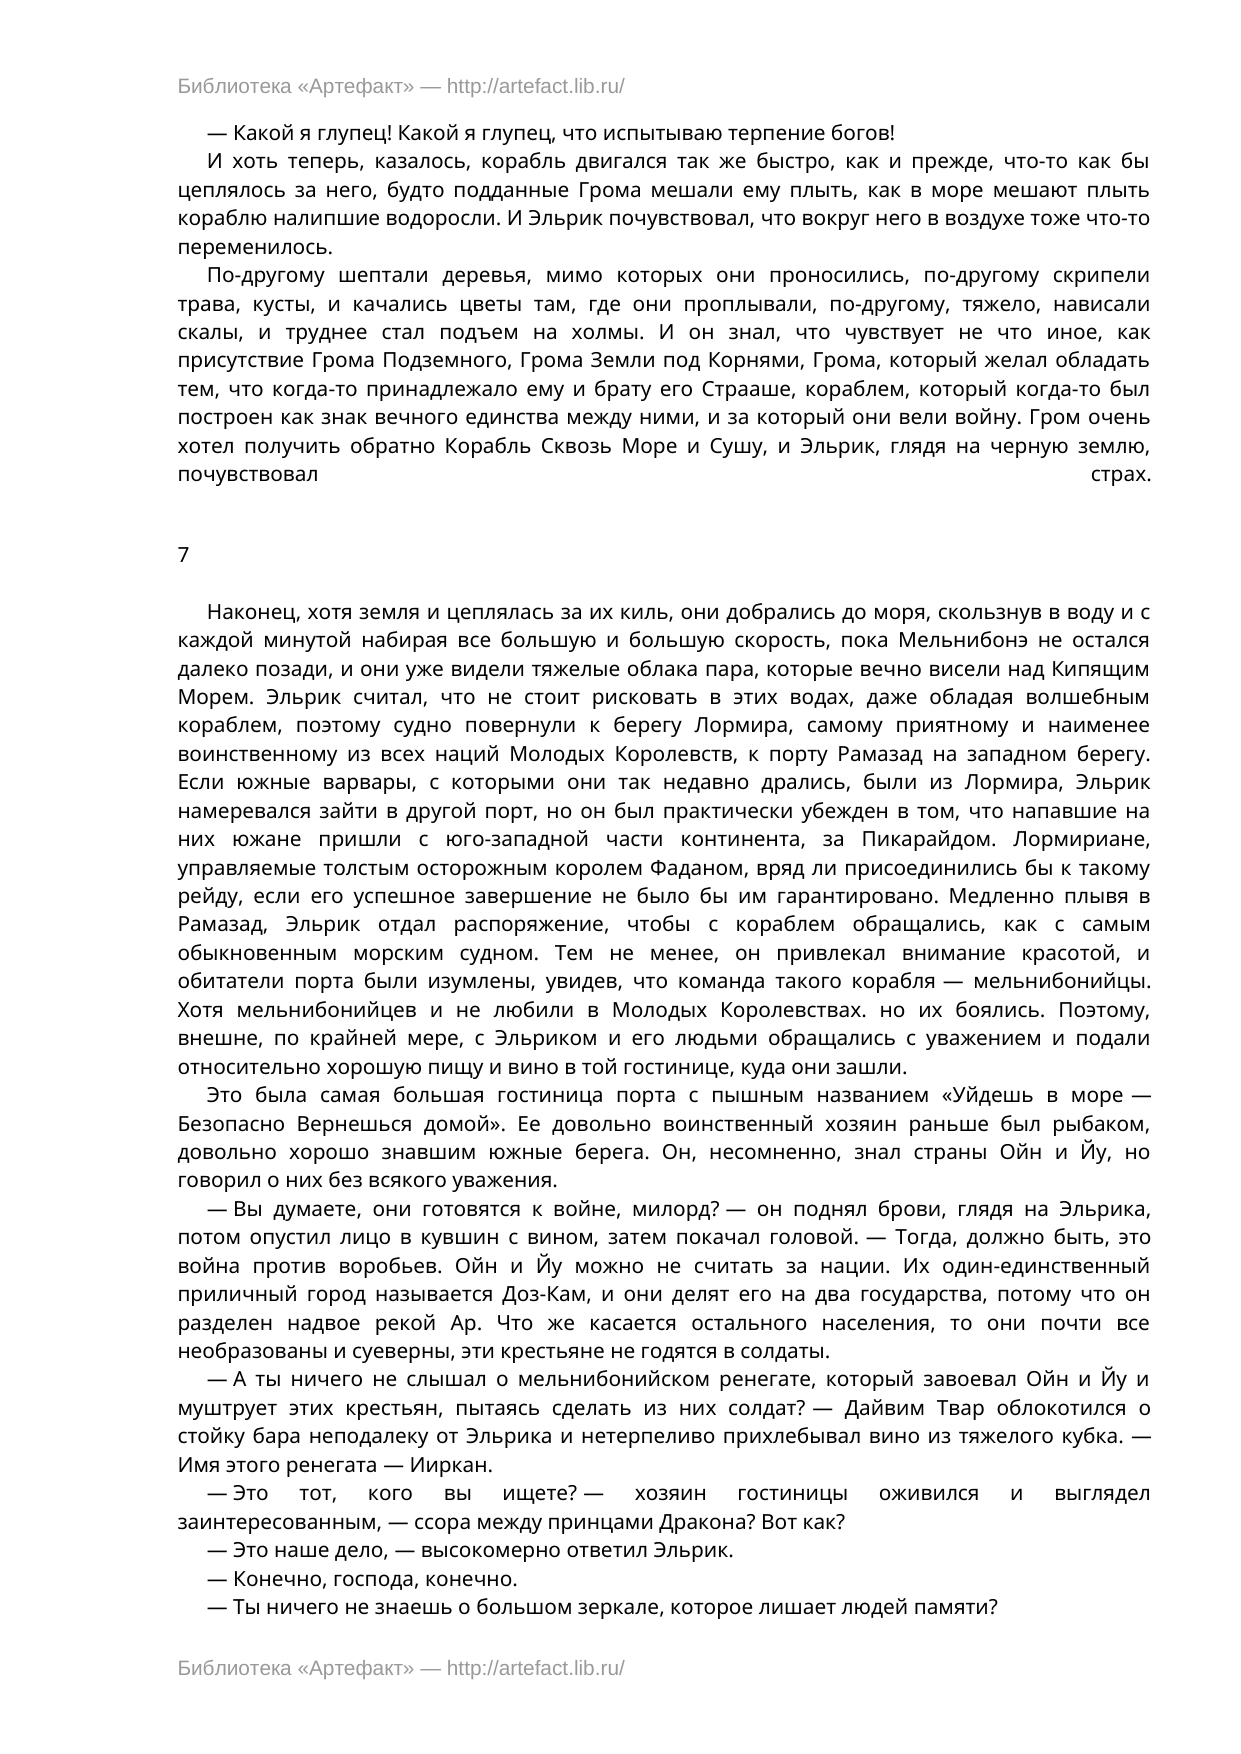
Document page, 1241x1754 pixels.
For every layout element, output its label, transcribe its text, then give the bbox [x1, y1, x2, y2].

text — Ты ничего не знаешь о большом зеркале, которое лишает людей памяти? [177, 1592, 1152, 1621]
text Наконец, хотя земля и цеплялась за их киль, они добрались до моря, скользнув в воду и с каждой минутой набирая все большую и большую скорость, пока Мельнибонэ не остался далеко позади, и они уже видели тяжелые облака пара, которые вечно висели над Кипящим Морем. Эльрик считал, что не стоит рисковать в этих водах, даже обладая волшебным кораблем, поэтому судно повернули к берегу Лормира, самому приятному и наименее воинственному из всех наций Молодых Королевств, к порту Рамазад на западном берегу. Если южные варвары, с которыми они так недавно дрались, были из Лормира, Эльрик намеревался зайти в другой порт, но он был практически убежден в том, что напавшие на них южане пришли с юго-западной части континента, за Пикарайдом. Лормириане, управляемые толстым осторожным королем Фаданом, вряд ли присоединились бы к такому рейду, если его успешное завершение не было бы им гарантировано. Медленно плывя в Рамазад, Эльрик отдал распоряжение, чтобы с кораблем обращались, как с самым обыкновенным морским судном. Тем не менее, он привлекал внимание красотой, и обитатели порта были изумлены, увидев, что команда такого корабля — мельнибонийцы. Хотя мельнибонийцев и не любили в Молодых Королевствах. но их боялись. Поэтому, внешне, по крайней мере, с Эльриком и его людьми обращались с уважением и подали относительно хорошую пищу и вино в той гостинице, куда они зашли. [177, 597, 1152, 1080]
text 7 [177, 511, 1152, 568]
text — Это тот, кого вы ищете? — хозяин гостиницы оживился и выглядел заинтересованным, — ссора между принцами Дракона? Вот как? [177, 1478, 1152, 1535]
text — Это наше дело, — высокомерно ответил Эльрик. [177, 1535, 1152, 1564]
text По-другому шептали деревья, мимо которых они проносились, по-другому скрипели трава, кусты, и качались цветы там, где они проплывали, по-другому, тяжело, нависали скалы, и труднее стал подъем на холмы. И он знал, что чувствует не что иное, как присутствие Грома Подземного, Грома Земли под Корнями, Грома, который желал обладать тем, что когда-то принадлежало ему и брату его Страаше, кораблем, который когда-то был построен как знак вечного единства между ними, и за который они вели войну. Гром очень хотел получить обратно Корабль Сквозь Море и Сушу, и Эльрик, глядя на черную землю, почувствовал страх. [177, 260, 1152, 511]
text И хоть теперь, казалось, корабль двигался так же быстро, как и прежде, что-то как бы цеплялось за него, будто подданные Грома мешали ему плыть, как в море мешают плыть кораблю налипшие водоросли. И Эльрик почувствовал, что вокруг него в воздухе тоже что-то переменилось. [177, 147, 1152, 260]
text — Вы думаете, они готовятся к войне, милорд? — он поднял брови, глядя на Эльрика, потом опустил лицо в кувшин с вином, затем покачал головой. — Тогда, должно быть, это война против воробьев. Ойн и Йу можно не считать за нации. Их один-единственный приличный город называется Доз-Кам, и они делят его на два государства, потому что он разделен надвое рекой Ар. Что же касается остального населения, то они почти все необразованы и суеверны, эти крестьяне не годятся в солдаты. [177, 1194, 1152, 1364]
text — Какой я глупец! Какой я глупец, что испытываю терпение богов! [177, 118, 1152, 147]
text Это была самая большая гостиница порта с пышным названием «Уйдешь в море — Безопасно Вернешься домой». Ее довольно воинственный хозяин раньше был рыбаком, довольно хорошо знавшим южные берега. Он, несомненно, знал страны Ойн и Йу, но говорил о них без всякого уважения. [177, 1080, 1152, 1194]
text — Конечно, господа, конечно. [177, 1564, 1152, 1592]
text — А ты ничего не слышал о мельнибонийском ренегате, который завоевал Ойн и Йу и муштрует этих крестьян, пытаясь сделать из них солдат? — Дайвим Твар облокотился о стойку бара неподалеку от Эльрика и нетерпеливо прихлебывал вино из тяжелого кубка. — Имя этого ренегата — Ииркан. [177, 1364, 1152, 1478]
